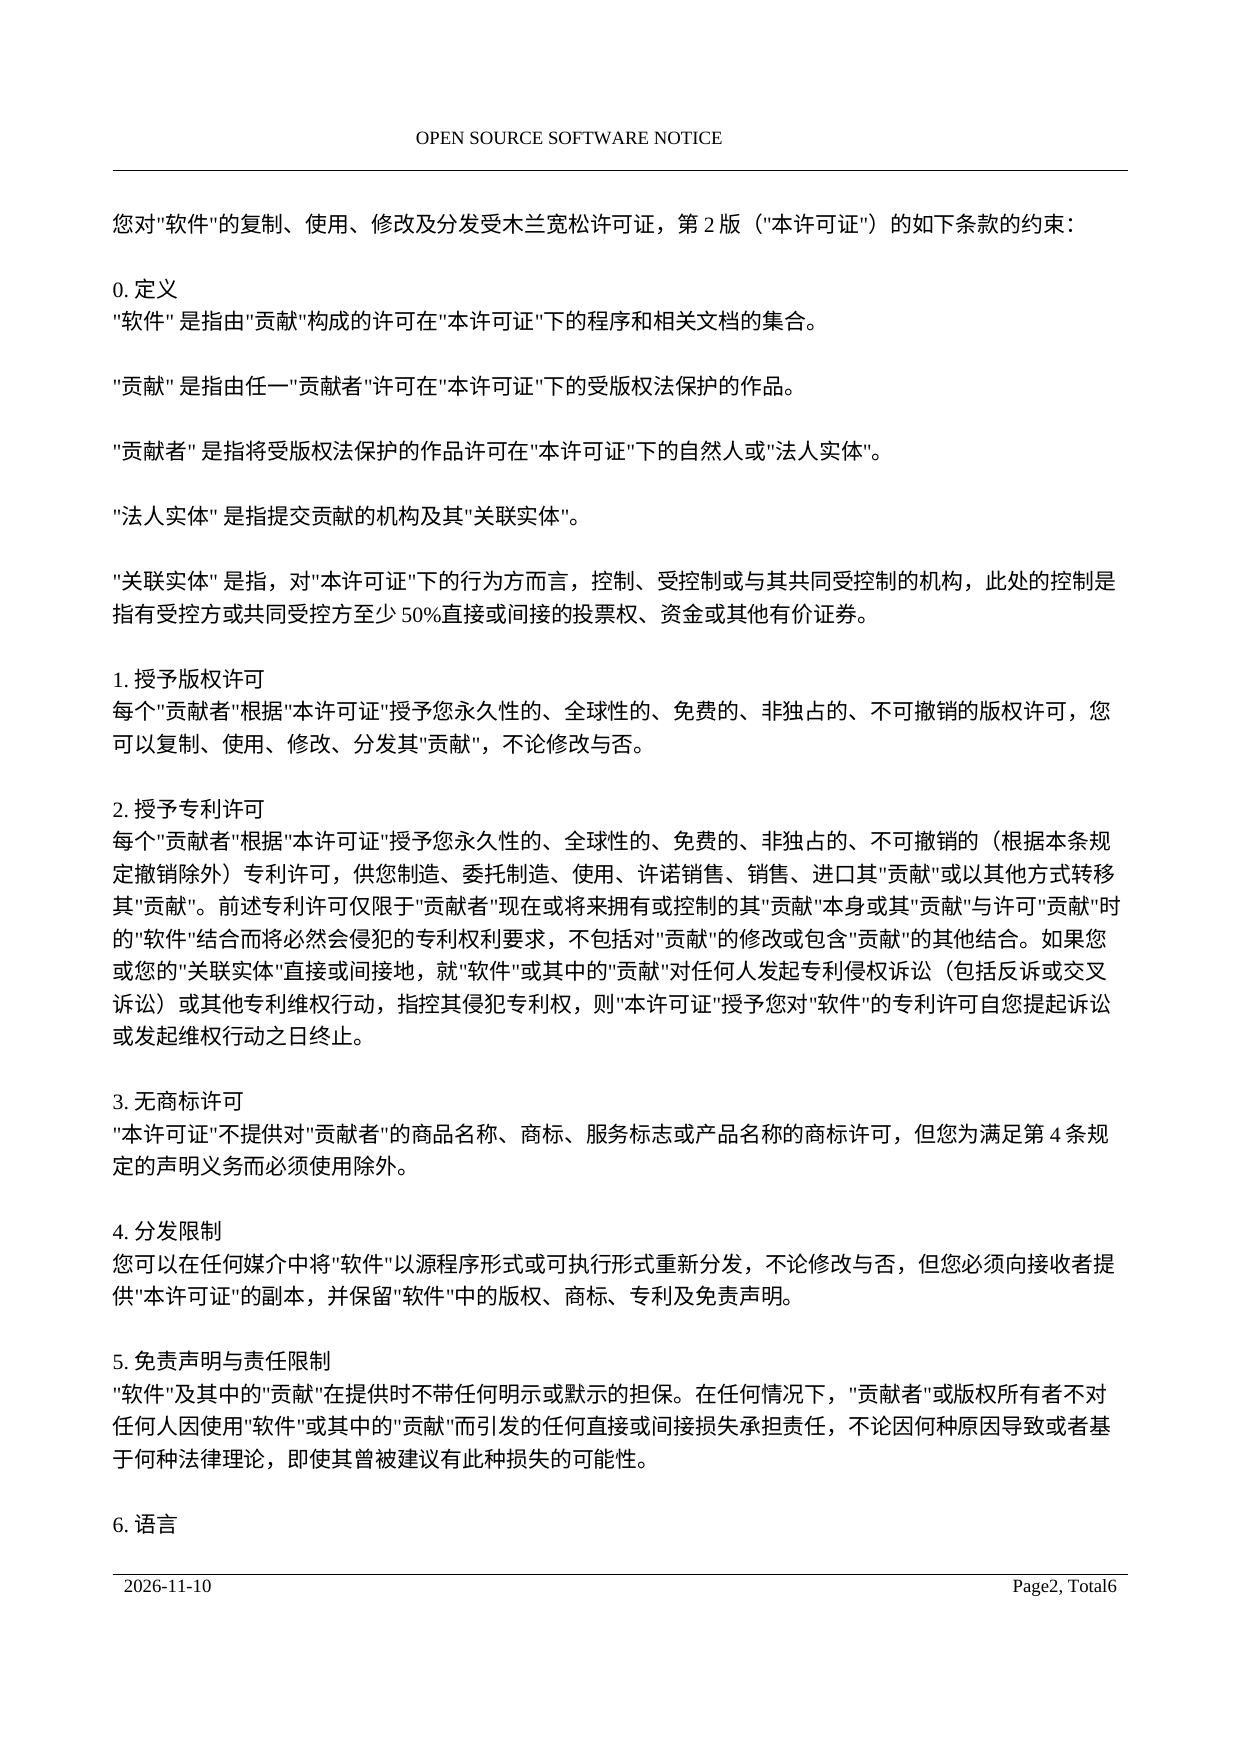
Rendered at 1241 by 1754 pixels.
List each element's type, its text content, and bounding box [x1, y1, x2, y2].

text "软件" 是指由"贡献"构成的许可在"本许可证"下的程序和相关文档的集合。 [112, 304, 1128, 336]
text "关联实体" 是指，对"本许可证"下的行为方而言，控制、受控制或与其共同受控制的机构，此处的控制是指有受控方或共同受控方至少50%直接或间接的投票权、资金或其他有价证券。 [112, 564, 1128, 629]
text "本许可证"不提供对"贡献者"的商品名称、商标、服务标志或产品名称的商标许可，但您为满足第4条规定的声明义务而必须使用除外。 [112, 1116, 1128, 1181]
text 您对"软件"的复制、使用、修改及分发受木兰宽松许可证，第2版（"本许可证"）的如下条款的约束： [112, 206, 1128, 239]
text 每个"贡献者"根据"本许可证"授予您永久性的、全球性的、免费的、非独占的、不可撤销的（根据本条规定撤销除外）专利许可，供您制造、委托制造、使用、许诺销售、销售、进口其"贡献"或以其他方式转移其"贡献"。前述专利许可仅限于"贡献者"现在或将来拥有或控制的其"贡献"本身或其"贡献"与许可"贡献"时的"软件"结合而将必然会侵犯的专利权利要求，不包括对"贡献"的修改或包含"贡献"的其他结合。如果您或您的"关联实体"直接或间接地，就"软件"或其中的"贡献"对任何人发起专利侵权诉讼（包括反诉或交叉诉讼）或其他专利维权行动，指控其侵犯专利权，则"本许可证"授予您对"软件"的专利许可自您提起诉讼或发起维权行动之日终止。 [112, 824, 1128, 1051]
text 5. 免责声明与责任限制 [112, 1344, 1128, 1376]
text "贡献者" 是指将受版权法保护的作品许可在"本许可证"下的自然人或"法人实体"。 [112, 434, 1128, 466]
text 3. 无商标许可 [112, 1084, 1128, 1116]
text 0. 定义 [112, 271, 1128, 304]
text 4. 分发限制 [112, 1214, 1128, 1246]
text "法人实体" 是指提交贡献的机构及其"关联实体"。 [112, 499, 1128, 531]
text 2. 授予专利许可 [112, 791, 1128, 824]
text 6. 语言 [112, 1506, 1128, 1539]
text "贡献" 是指由任一"贡献者"许可在"本许可证"下的受版权法保护的作品。 [112, 369, 1128, 401]
text 您可以在任何媒介中将"软件"以源程序形式或可执行形式重新分发，不论修改与否，但您必须向接收者提供"本许可证"的副本，并保留"软件"中的版权、商标、专利及免责声明。 [112, 1246, 1128, 1311]
text 1. 授予版权许可 [112, 661, 1128, 694]
text 每个"贡献者"根据"本许可证"授予您永久性的、全球性的、免费的、非独占的、不可撤销的版权许可，您可以复制、使用、修改、分发其"贡献"，不论修改与否。 [112, 694, 1128, 759]
text "软件"及其中的"贡献"在提供时不带任何明示或默示的担保。在任何情况下，"贡献者"或版权所有者不对任何人因使用"软件"或其中的"贡献"而引发的任何直接或间接损失承担责任，不论因何种原因导致或者基于何种法律理论，即使其曾被建议有此种损失的可能性。 [112, 1376, 1128, 1474]
